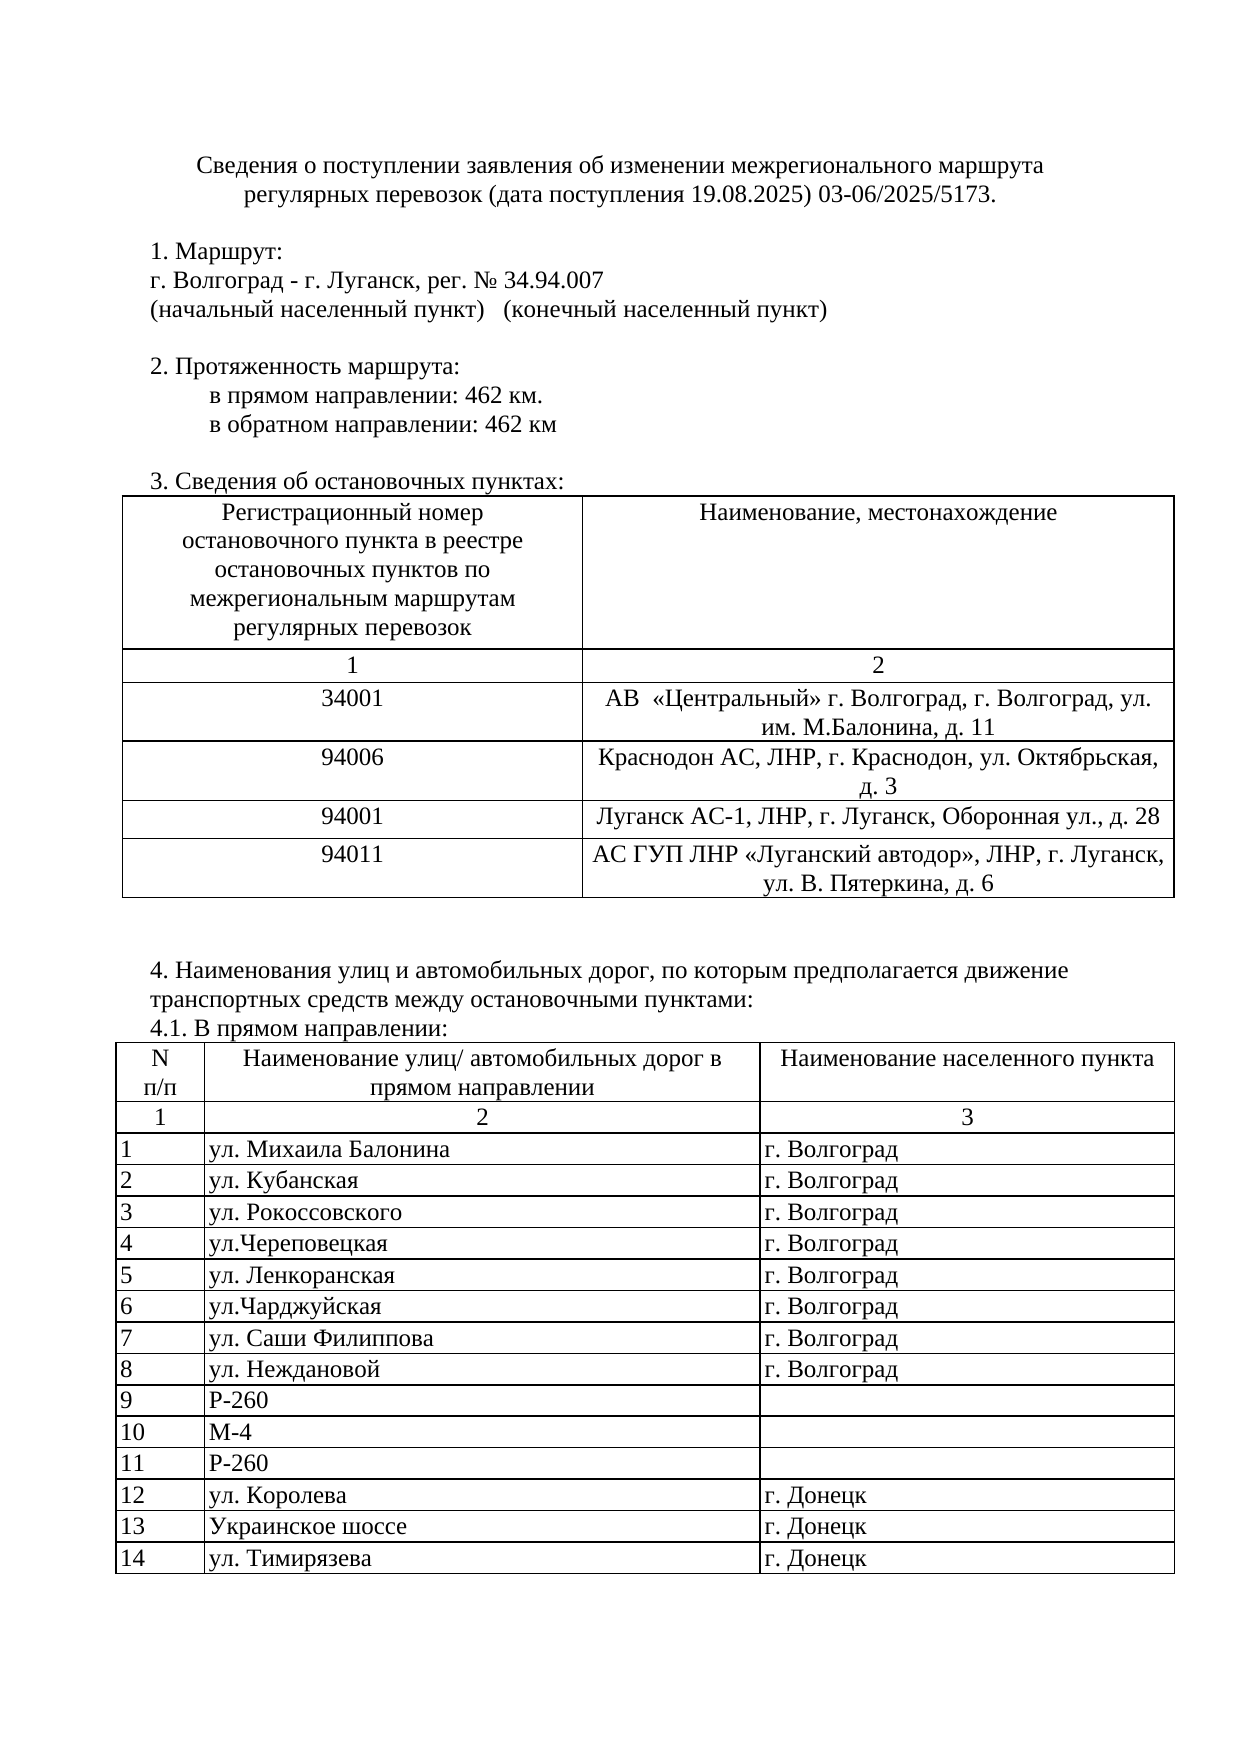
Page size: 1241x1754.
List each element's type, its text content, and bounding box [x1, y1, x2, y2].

table_cell 2 [205, 1102, 759, 1132]
table_cell ул.Чарджуйская [205, 1291, 759, 1321]
table_cell [761, 1448, 1174, 1478]
table_cell ул.Череповецкая [205, 1228, 759, 1258]
table_cell 1 [117, 1134, 204, 1164]
table_cell г. Волгоград [761, 1323, 1174, 1352]
table_header N п/п [117, 1043, 204, 1101]
table_cell [761, 1386, 1174, 1415]
text 4.1. В прямом направлении: [150, 1013, 1090, 1042]
text 1. Маршрут: [150, 236, 1090, 265]
text (начальный населенный пункт) (конечный населенный пункт) [150, 294, 1090, 322]
table_cell г. Волгоград [761, 1165, 1174, 1195]
table_cell 11 [117, 1448, 204, 1478]
text г. Волгоград - г. Луганск, рег. № 34.94.007 [150, 265, 1090, 294]
table_cell 9 [117, 1386, 204, 1415]
table_cell АС ГУП ЛНР «Луганский автодор», ЛНР, г. Луганск, ул. В. Пятеркина, д. 6 [583, 839, 1173, 896]
text в прямом направлении: 462 км. [150, 380, 1090, 409]
table_cell 1 [117, 1102, 204, 1132]
table_cell ул. Саши Филиппова [205, 1323, 759, 1352]
table_cell ул. Михаила Балонина [205, 1134, 759, 1164]
table_cell 2 [583, 650, 1173, 681]
table_cell Р-260 [205, 1386, 759, 1415]
table_cell 3 [761, 1102, 1174, 1132]
table_header Наименование, местонахождение [583, 497, 1173, 648]
table_cell г. Волгоград [761, 1260, 1174, 1289]
table_cell 12 [117, 1480, 204, 1510]
table_cell г. Донецк [761, 1511, 1174, 1541]
table_cell Луганск АС-1, ЛНР, г. Луганск, Оборонная ул., д. 28 [583, 801, 1173, 837]
table_cell М-4 [205, 1417, 759, 1447]
table_cell ул. Неждановой [205, 1354, 759, 1384]
table_cell г. Волгоград [761, 1291, 1174, 1321]
table_cell 94001 [123, 801, 582, 837]
text в обратном направлении: 462 км [150, 409, 1090, 437]
table_cell г. Донецк [761, 1543, 1174, 1573]
table_header Наименование населенного пункта [761, 1043, 1174, 1101]
text Сведения о поступлении заявления об изменении межрегионального маршрута регулярных перевозок (дата поступления 19.08.2025) 03-06/2025/5173. [150, 150, 1090, 207]
table_cell АВ «Центральный» г. Волгоград, г. Волгоград, ул. им. М.Балонина, д. 11 [583, 683, 1173, 740]
table_cell 94006 [123, 742, 582, 799]
table_cell г. Волгоград [761, 1134, 1174, 1164]
table_cell ул. Тимирязева [205, 1543, 759, 1573]
table_header Регистрационный номер остановочного пункта в реестре остановочных пунктов по межрегиональным маршрутам регулярных перевозок [123, 497, 582, 648]
table_cell ул. Королева [205, 1480, 759, 1510]
table_cell 5 [117, 1260, 204, 1289]
table_cell 10 [117, 1417, 204, 1447]
text 4. Наименования улиц и автомобильных дорог, по которым предполагается движение транспортных средств между остановочными пунктами: [150, 956, 1090, 1013]
table_cell 14 [117, 1543, 204, 1573]
table_cell 2 [117, 1165, 204, 1195]
table_cell г. Донецк [761, 1480, 1174, 1510]
table_cell 34001 [123, 683, 582, 740]
table_cell 3 [117, 1197, 204, 1227]
table_cell 6 [117, 1291, 204, 1321]
table_header Наименование улиц/ автомобильных дорог в прямом направлении [205, 1043, 759, 1101]
table_cell г. Волгоград [761, 1197, 1174, 1227]
table_cell 94011 [123, 839, 582, 896]
table_cell 8 [117, 1354, 204, 1384]
table_cell Краснодон АС, ЛНР, г. Краснодон, ул. Октябрьская, д. 3 [583, 742, 1173, 799]
table_cell 7 [117, 1323, 204, 1352]
table_cell г. Волгоград [761, 1228, 1174, 1258]
table_cell 4 [117, 1228, 204, 1258]
table_cell [761, 1417, 1174, 1447]
table_cell ул. Кубанская [205, 1165, 759, 1195]
table_cell Украинское шоссе [205, 1511, 759, 1541]
table_cell г. Волгоград [761, 1354, 1174, 1384]
table_cell ул. Рокоссовского [205, 1197, 759, 1227]
text 2. Протяженность маршрута: [150, 351, 1090, 380]
table_cell 1 [123, 650, 582, 681]
table_cell 13 [117, 1511, 204, 1541]
table_cell Р-260 [205, 1448, 759, 1478]
text 3. Сведения об остановочных пунктах: [150, 466, 1090, 495]
table_cell ул. Ленкоранская [205, 1260, 759, 1289]
